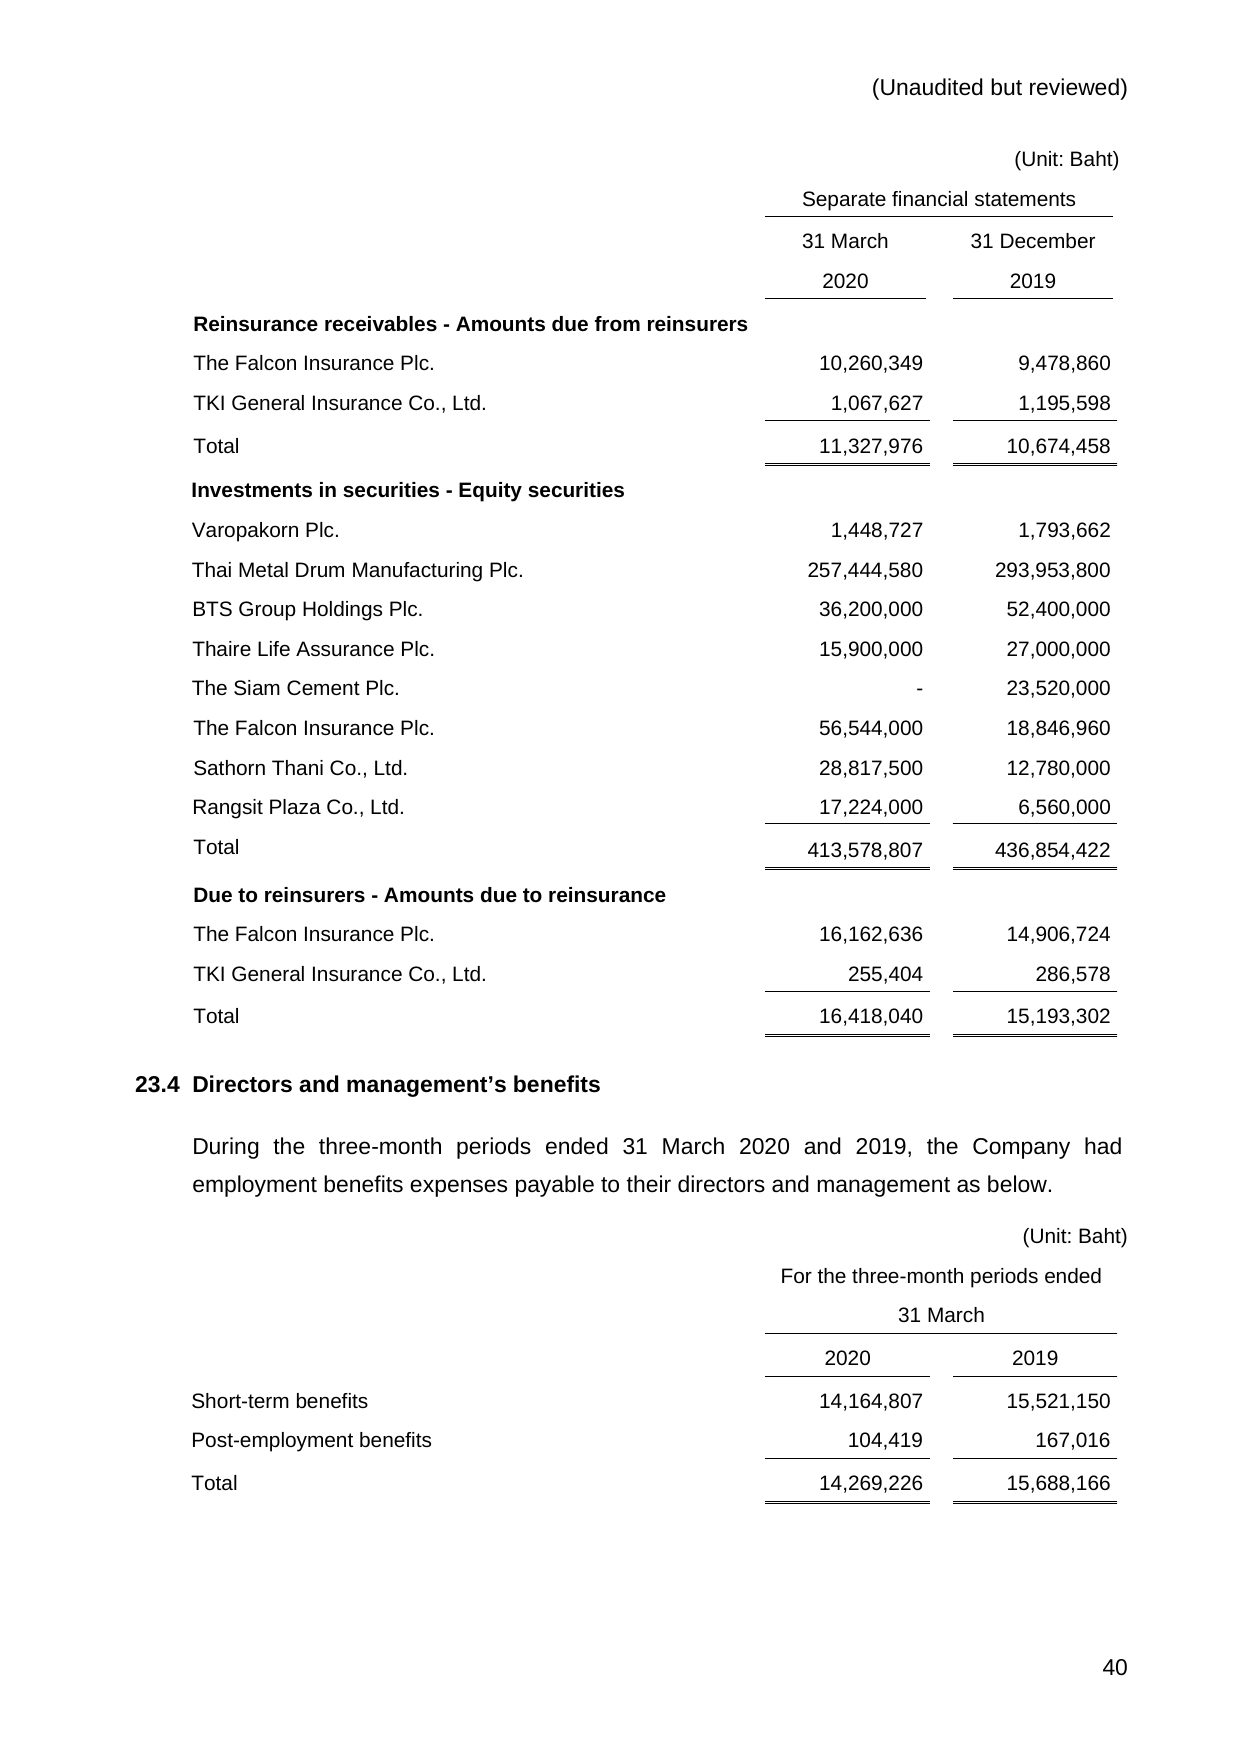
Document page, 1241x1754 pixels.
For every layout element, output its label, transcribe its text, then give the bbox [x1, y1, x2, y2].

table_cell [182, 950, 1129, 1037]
text 23.4 Directors and management’s benefits [135, 1062, 1123, 1099]
text During the three-month periods ended 31 March 2020 and 2019, the Company had employment benefits expenses payable to their directors and management as below. [135, 1124, 1123, 1199]
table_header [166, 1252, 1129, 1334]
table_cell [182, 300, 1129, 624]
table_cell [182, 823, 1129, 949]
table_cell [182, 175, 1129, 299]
text (Unit: Baht) [135, 1212, 1128, 1252]
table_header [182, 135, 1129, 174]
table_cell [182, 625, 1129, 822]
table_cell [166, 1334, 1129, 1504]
